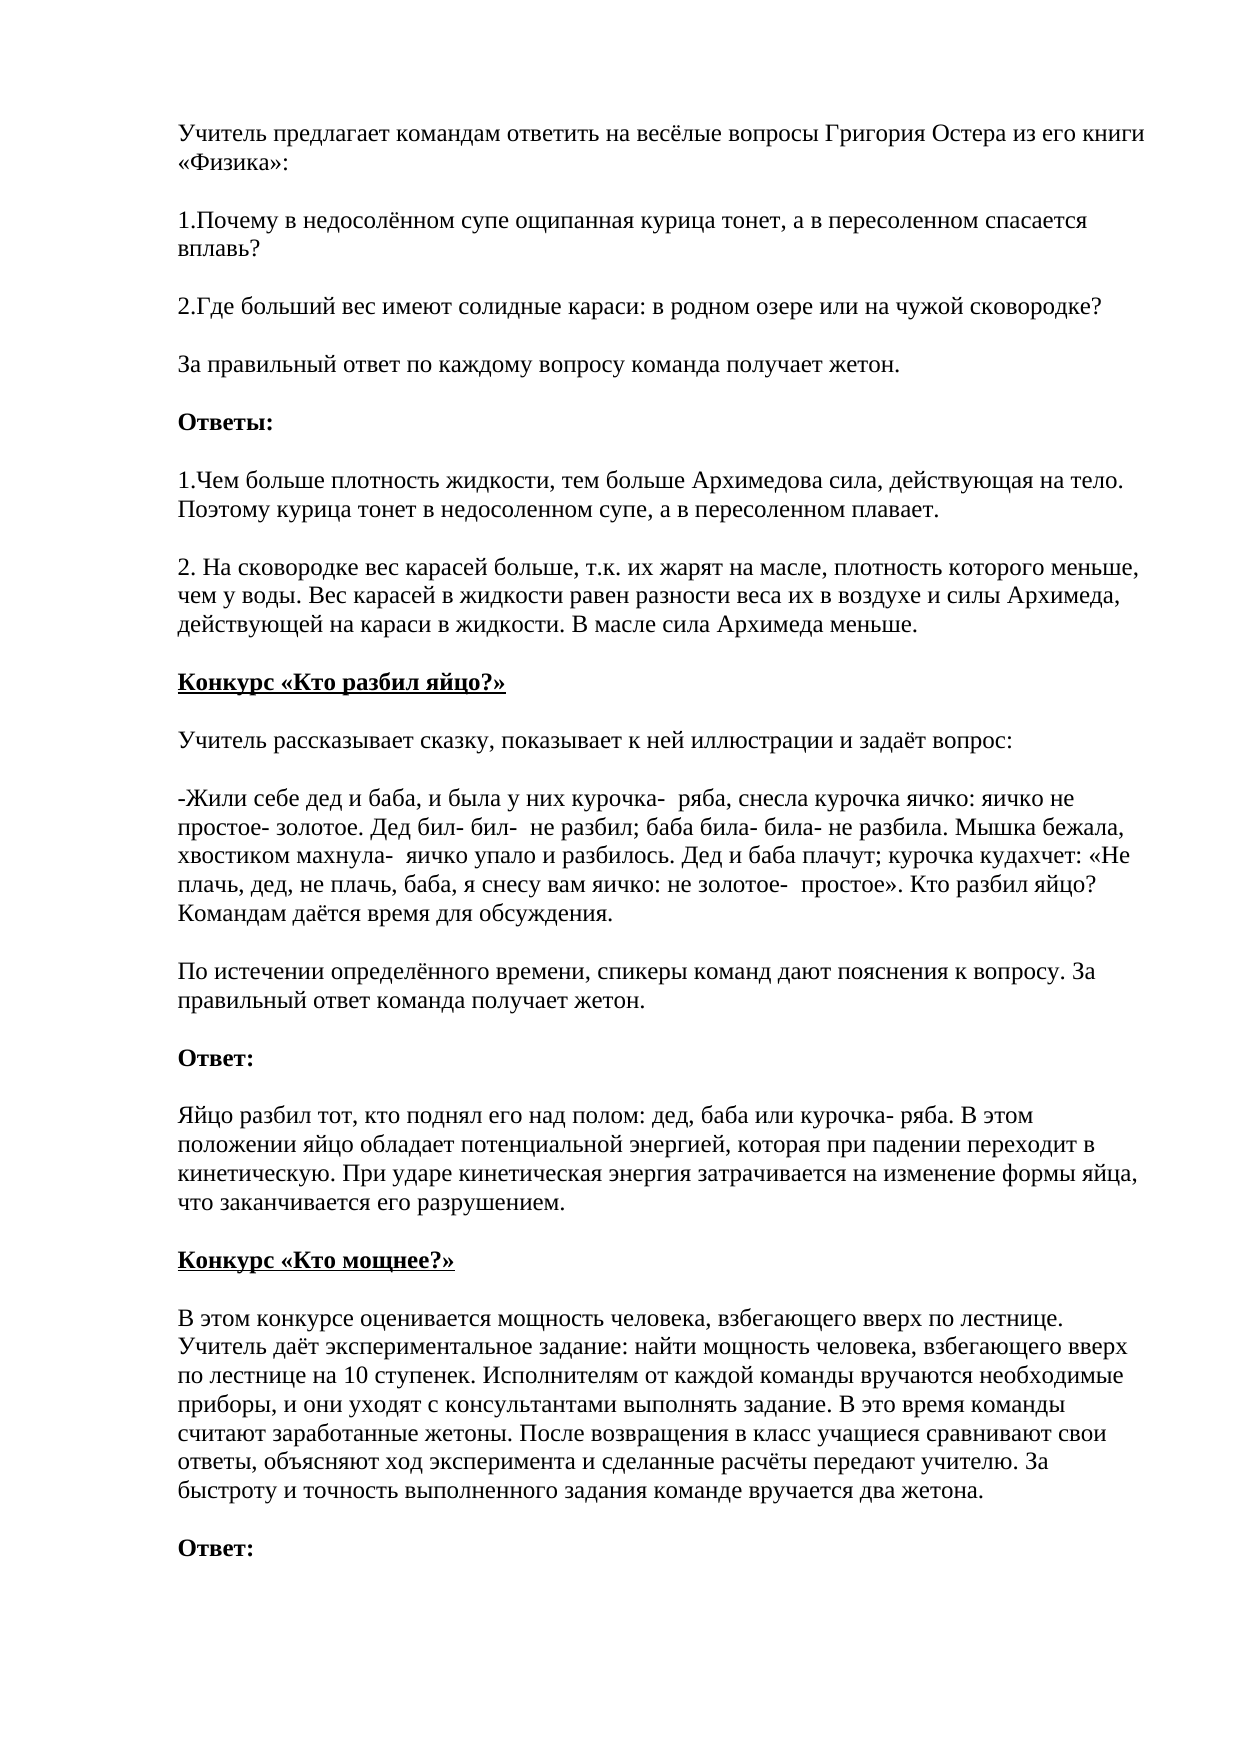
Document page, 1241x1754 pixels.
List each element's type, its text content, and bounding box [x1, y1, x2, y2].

text В этом конкурсе оценивается мощность человека, взбегающего вверх по лестнице. Учитель даёт экспериментальное задание: найти мощность человека, взбегающего вверх по лестнице на 10 ступенек. Исполнителям от каждой команды вручаются необходимые приборы, и они уходят с консультантами выполнять задание. В это время команды считают заработанные жетоны. После возвращения в класс учащиеся сравнивают свои ответы, объясняют ход эксперимента и сделанные расчёты передают учителю. За быстроту и точность выполненного задания команде вручается два жетона. [177, 1303, 1152, 1504]
text За правильный ответ по каждому вопросу команда получает жетон. [177, 349, 1152, 378]
text Конкурс «Кто разбил яйцо?» [177, 667, 1152, 696]
text 2.Где больший вес имеют солидные караси: в родном озере или на чужой сковородке? [177, 291, 1152, 320]
text Учитель предлагает командам ответить на весёлые вопросы Григория Остера из его книги «Физика»: [177, 118, 1152, 176]
text Яйцо разбил тот, кто поднял его над полом: дед, баба или курочка- ряба. В этом положении яйцо обладает потенциальной энергией, которая при падении переходит в кинетическую. При ударе кинетическая энергия затрачивается на изменение формы яйца, что заканчивается его разрушением. [177, 1101, 1152, 1216]
text 1.Почему в недосолённом супе ощипанная курица тонет, а в пересоленном спасается вплавь? [177, 205, 1152, 262]
text По истечении определённого времени, спикеры команд дают пояснения к вопросу. За правильный ответ команда получает жетон. [177, 956, 1152, 1013]
text 2. На сковородке вес карасей больше, т.к. их жарят на масле, плотность которого меньше, чем у воды. Вес карасей в жидкости равен разности веса их в воздухе и силы Архимеда, действующей на караси в жидкости. В масле сила Архимеда меньше. [177, 552, 1152, 638]
text Учитель рассказывает сказку, показывает к ней иллюстрации и задаёт вопрос: [177, 725, 1152, 754]
text 1.Чем больше плотность жидкости, тем больше Архимедова сила, действующая на тело. Поэтому курица тонет в недосоленном супе, а в пересоленном плавает. [177, 465, 1152, 523]
text Ответ: [177, 1533, 1152, 1562]
text -Жили себе дед и баба, и была у них курочка- ряба, снесла курочка яичко: яичко не простое- золотое. Дед бил- бил- не разбил; баба била- била- не разбила. Мышка бежала, хвостиком махнула- яичко упало и разбилось. Дед и баба плачут; курочка кудахчет: «Не плачь, дед, не плачь, баба, я снесу вам яичко: не золотое- простое». Кто разбил яйцо? Командам даётся время для обсуждения. [177, 783, 1152, 927]
text Ответы: [177, 407, 1152, 436]
text Конкурс «Кто мощнее?» [177, 1245, 1152, 1273]
text Ответ: [177, 1043, 1152, 1071]
